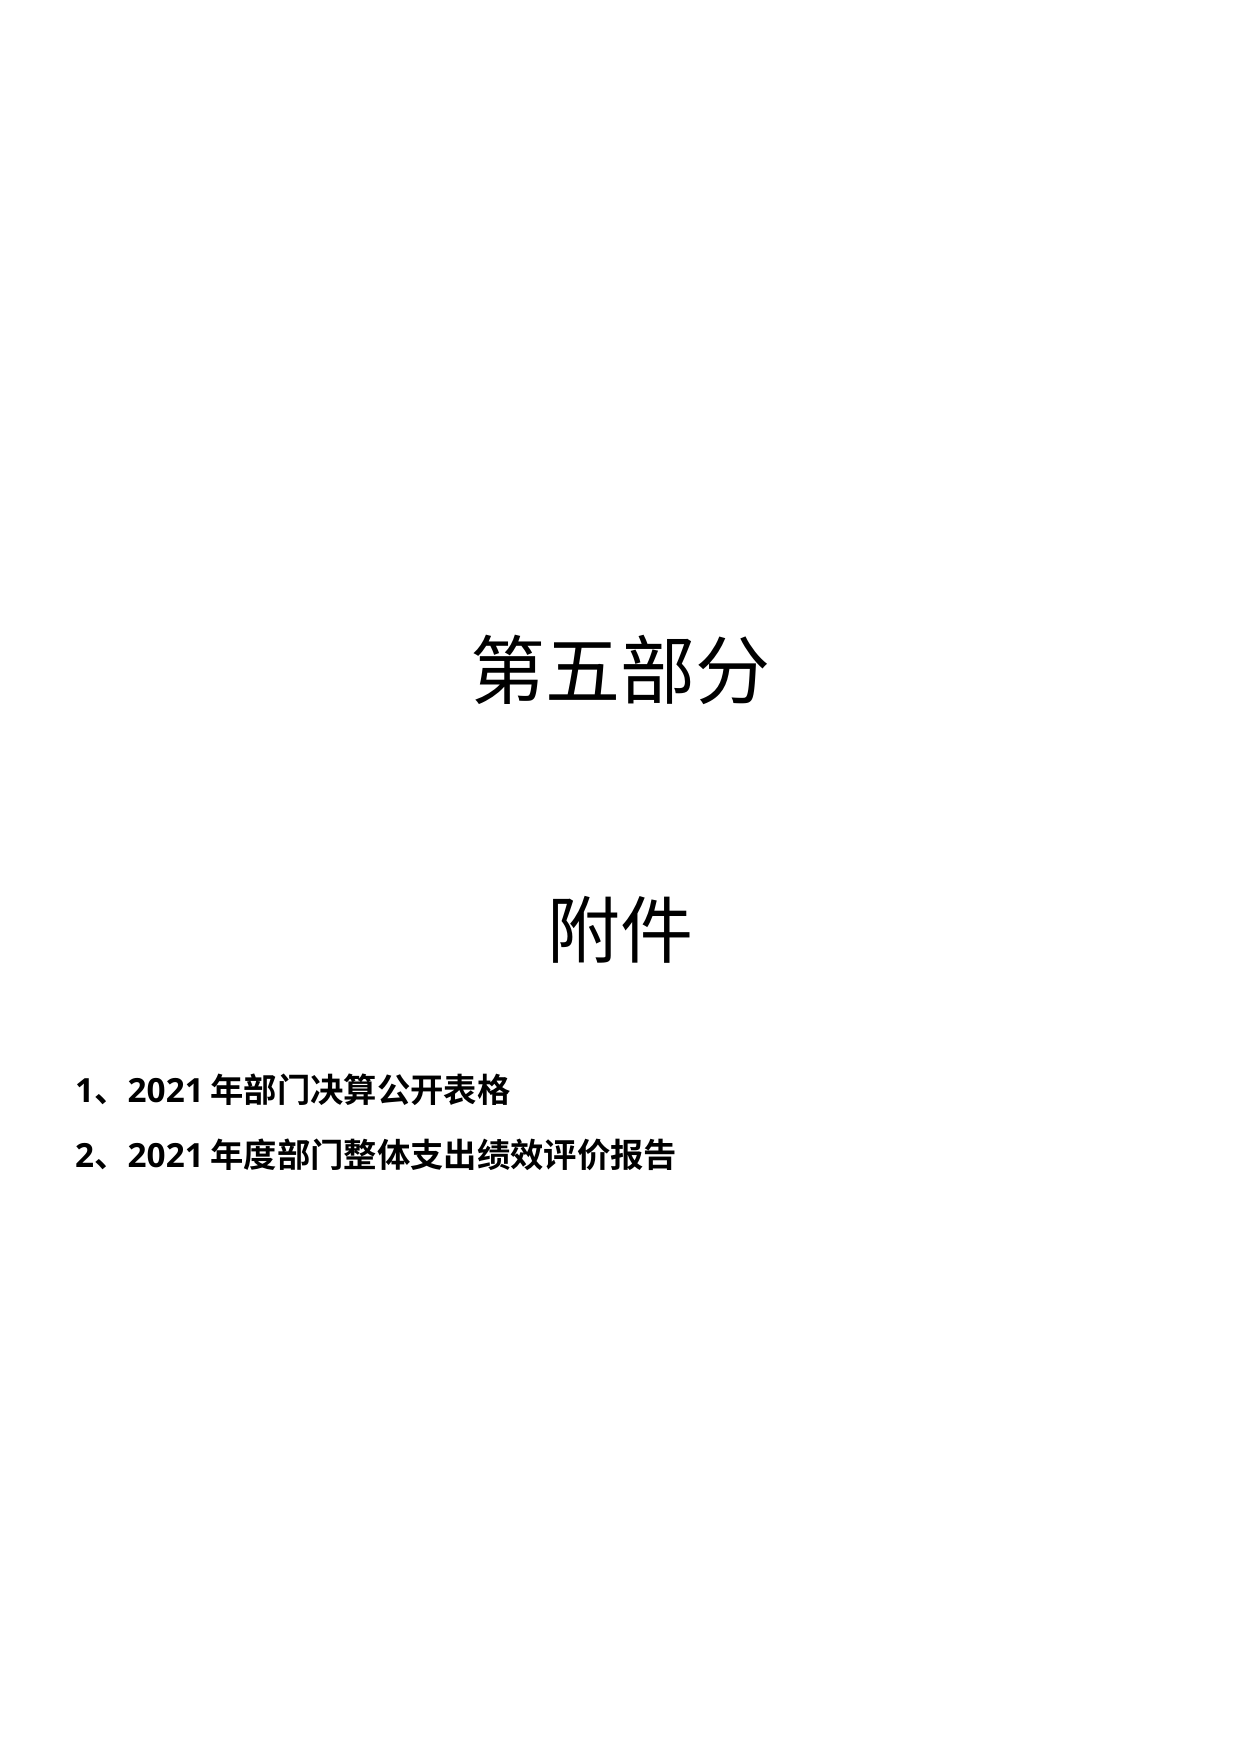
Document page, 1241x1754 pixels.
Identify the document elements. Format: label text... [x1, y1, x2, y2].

text 附件 [75, 861, 1165, 991]
text 1、2021年部门决算公开表格 [75, 1056, 1165, 1121]
text 第五部分 [75, 601, 1165, 731]
text 2、2021年度部门整体支出绩效评价报告 [75, 1121, 1165, 1186]
